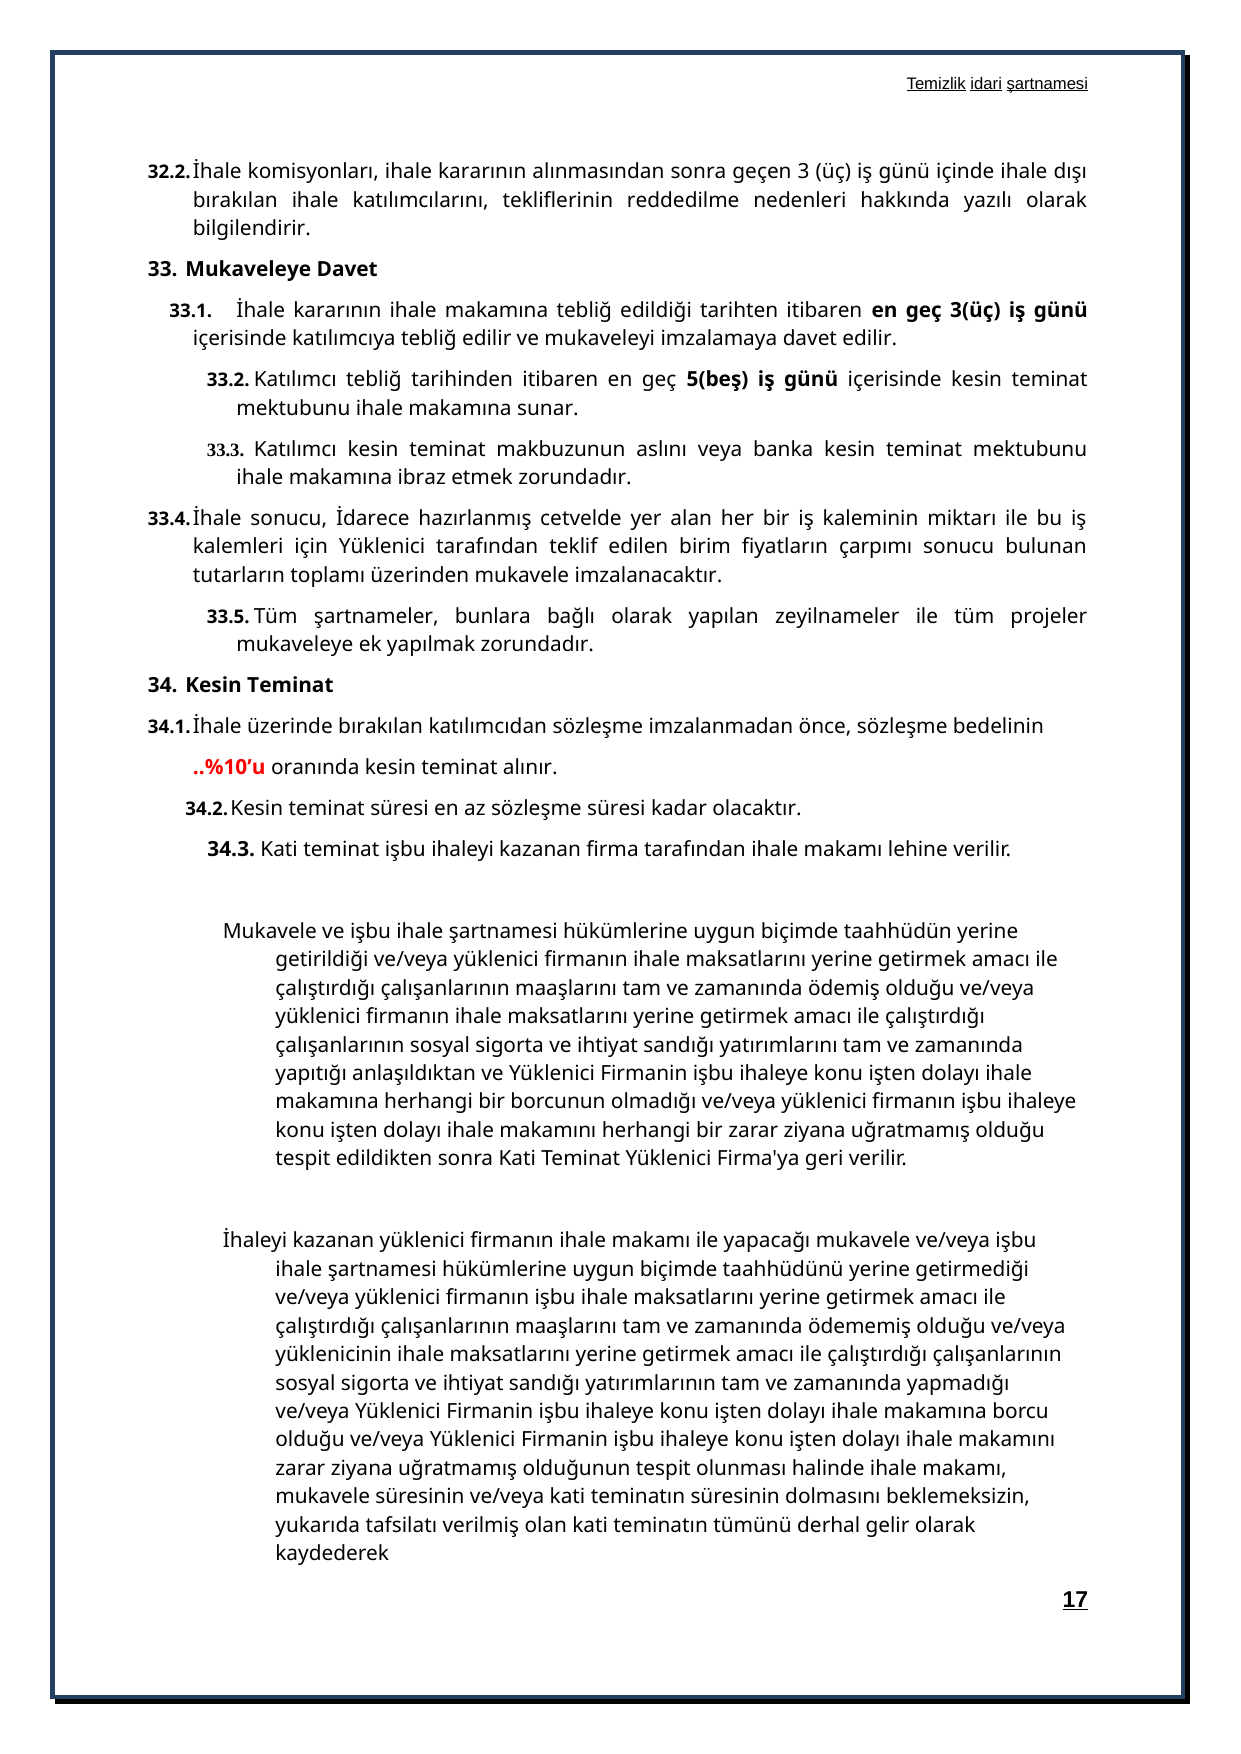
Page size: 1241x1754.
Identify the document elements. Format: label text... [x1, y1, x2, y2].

list İhale komisyonları, ihale kararının alınmasından sonra geçen 3 (üç) iş günü içinde ihale dışı bırakılan ihale katılımcılarını, tekliflerinin reddedilme nedenleri hakkında yazılı olarak bilgilendirir. [148, 156, 1088, 242]
list Kesin Teminat [148, 670, 1088, 699]
text ..%10’u oranında kesin teminat alınır. [193, 752, 1088, 781]
list Katılımcı tebliğ tarihinden itibaren en geç 5(beş) iş günü içerisinde kesin teminat mektubunu ihale makamına sunar. [207, 364, 1088, 421]
list İhale sonucu, İdarece hazırlanmış cetvelde yer alan her bir iş kaleminin miktarı ile bu iş kalemleri için Yüklenici tarafından teklif edilen birim fiyatların çarpımı sonucu bulunan tutarların toplamı üzerinden mukavele imzalanacaktır. [148, 503, 1088, 588]
text Mukavele ve işbu ihale şartnamesi hükümlerine uygun biçimde taahhüdün yerine getirildiği ve/veya yüklenici firmanın ihale maksatlarını yerine getirmek amacı ile çalıştırdığı çalışanlarının maaşlarını tam ve zamanında ödemiş olduğu ve/veya yüklenici firmanın ihale maksatlarını yerine getirmek amacı ile çalıştırdığı çalışanlarının sosyal sigorta ve ihtiyat sandığı yatırımlarını tam ve zamanında yapıtığı anlaşıldıktan ve Yüklenici Firmanin işbu ihaleye konu işten dolayı ihale makamına herhangi bir borcunun olmadığı ve/veya yüklenici firmanın işbu ihaleye konu işten dolayı ihale makamını herhangi bir zarar ziyana uğratmamış olduğu tespit edildikten sonra Kati Teminat Yüklenici Firma'ya geri verilir. [223, 916, 1088, 1172]
list İhale üzerinde bırakılan katılımcıdan sözleşme imzalanmadan önce, sözleşme bedelinin [148, 711, 1088, 740]
list Tüm şartnameler, bunlara bağlı olarak yapılan zeyilnameler ile tüm projeler mukaveleye ek yapılmak zorundadır. [207, 601, 1088, 658]
list İhale kararının ihale makamına tebliğ edildiği tarihten itibaren en geç 3(üç) iş günü içerisinde katılımcıya tebliğ edilir ve mukaveleyi imzalamaya davet edilir. [169, 295, 1088, 352]
text 34.3. Kati teminat işbu ihaleyi kazanan firma tarafından ihale makamı lehine verilir. [148, 834, 1088, 863]
list Katılımcı kesin teminat makbuzunun aslını veya banka kesin teminat mektubunu ihale makamına ibraz etmek zorundadır. [207, 434, 1088, 491]
list Kesin teminat süresi en az sözleşme süresi kadar olacaktır. [185, 793, 1088, 822]
list Mukaveleye Davet [148, 254, 1088, 283]
text İhaleyi kazanan yüklenici firmanın ihale makamı ile yapacağı mukavele ve/veya işbu ihale şartnamesi hükümlerine uygun biçimde taahhüdünü yerine getirmediği ve/veya yüklenici firmanın işbu ihale maksatlarını yerine getirmek amacı ile çalıştırdığı çalışanlarının maaşlarını tam ve zamanında ödememiş olduğu ve/veya yüklenicinin ihale maksatlarını yerine getirmek amacı ile çalıştırdığı çalışanlarının sosyal sigorta ve ihtiyat sandığı yatırımlarının tam ve zamanında yapmadığı ve/veya Yüklenici Firmanin işbu ihaleye konu işten dolayı ihale makamına borcu olduğu ve/veya Yüklenici Firmanin işbu ihaleye konu işten dolayı ihale makamını zarar ziyana uğratmamış olduğunun tespit olunması halinde ihale makamı, mukavele süresinin ve/veya kati teminatın süresinin dolmasını beklemeksizin, yukarıda tafsilatı verilmiş olan kati teminatın tümünü derhal gelir olarak kaydederek [223, 1225, 1088, 1567]
